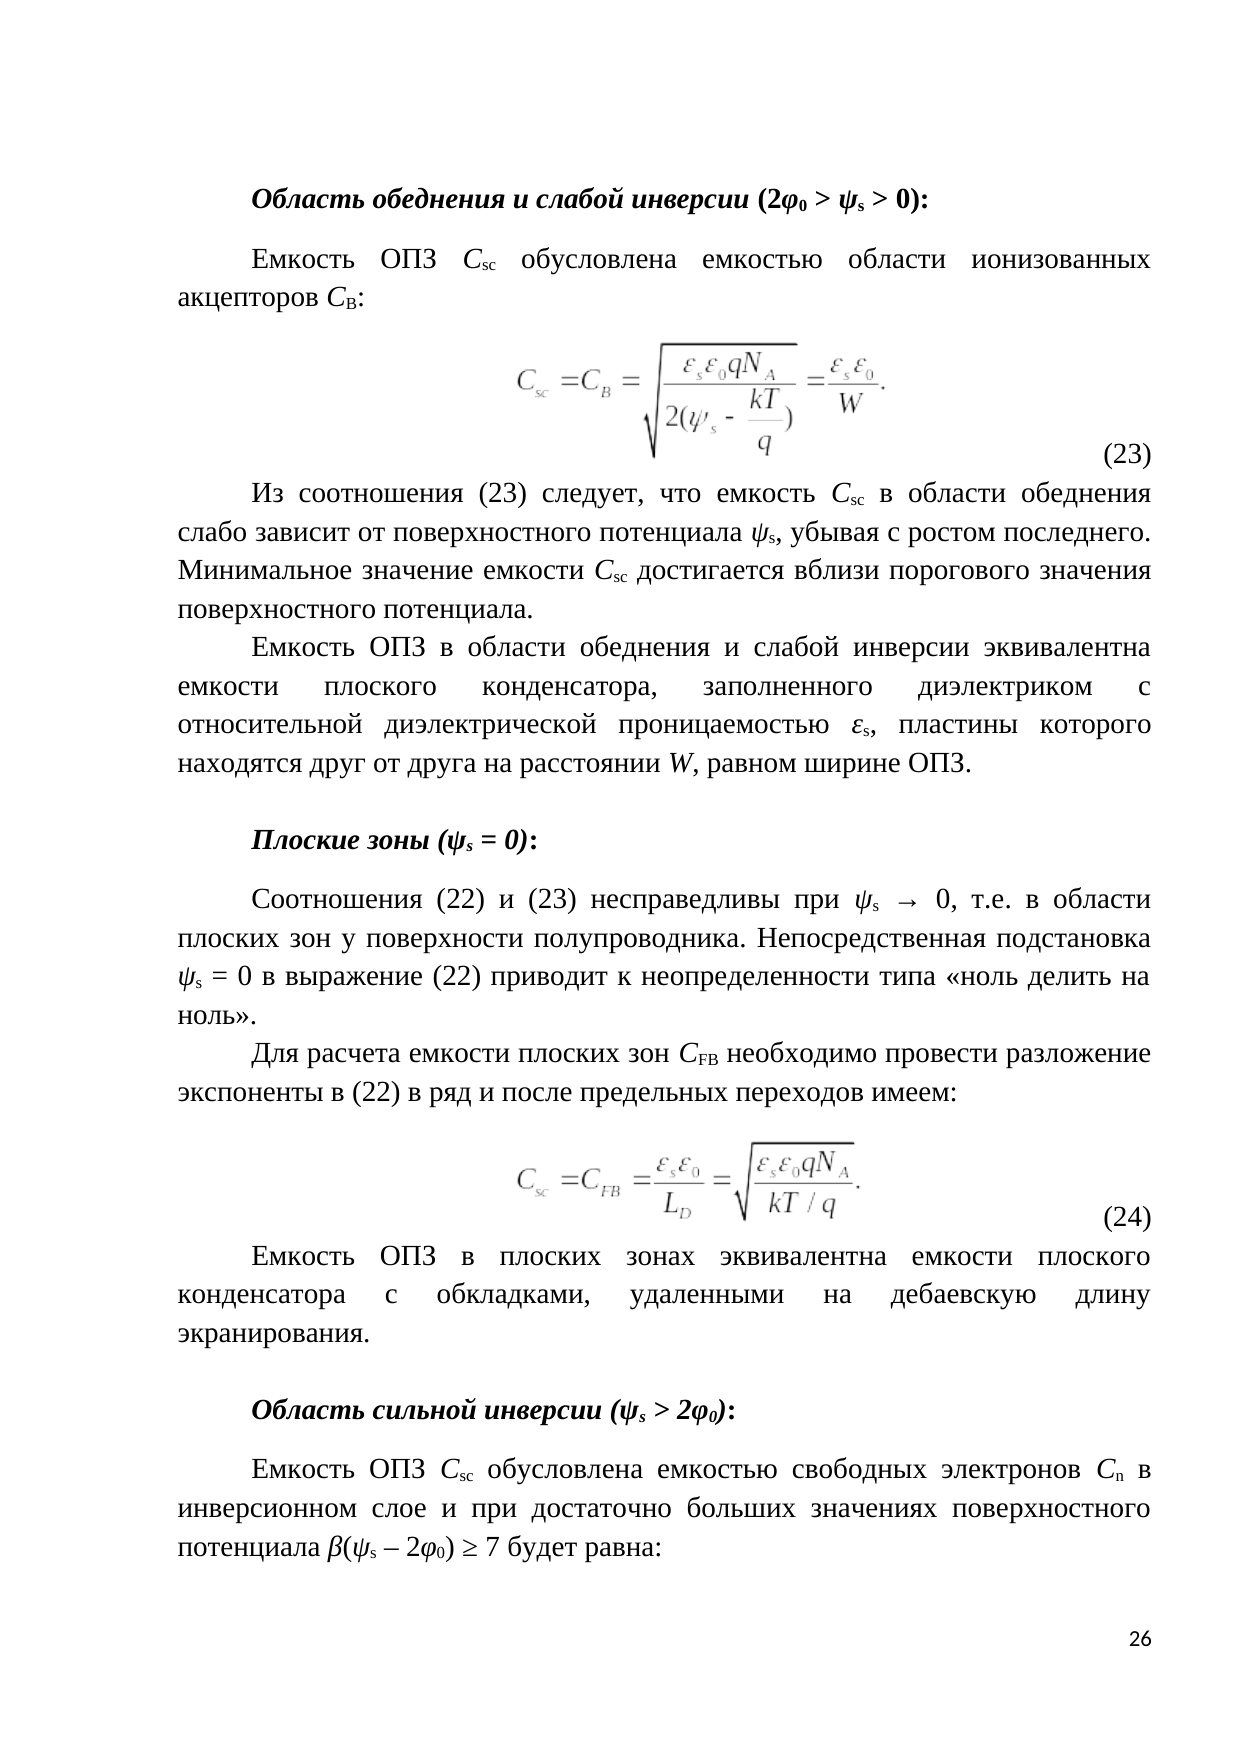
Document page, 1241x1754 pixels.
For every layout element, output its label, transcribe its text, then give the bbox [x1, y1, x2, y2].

text Для расчета емкости плоских зон CFB необходимо провести разложение экспоненты в (22) в ряд и после предельных переходов имеем: [177, 1036, 1152, 1108]
text (24) [177, 1138, 1152, 1233]
text Область сильной инверсии (ψs > 2φ0): [177, 1392, 1152, 1426]
text Из соотношения (23) следует, что емкость Csc в области обеднения слабо зависит от поверхностного потенциала ψs, убывая с ростом последнего. Минимальное значение емкости Csc достигается вблизи порогового значения поверхностного потенциала. [177, 475, 1152, 624]
text Емкость ОПЗ в области обеднения и слабой инверсии эквивалентна емкости плоского конденсатора, заполненного диэлектриком с относительной диэлектрической проницаемостью εs, пластины которого находятся друг от друга на расстоянии W, равном ширине ОПЗ. [177, 629, 1152, 778]
text Емкость ОПЗ в плоских зонах эквивалентна емкости плоского конденсатора с обкладками, удаленными на дебаевскую длину экранирования. [177, 1238, 1152, 1349]
text Емкость ОПЗ Csc обусловлена емкостью области ионизованных акцепторов CB: [177, 241, 1152, 313]
text Соотношения (22) и (23) несправедливы при ψs → 0, т.е. в области плоских зон у поверхности полупроводника. Непосредственная подстановка ψs = 0 в выражение (22) приводит к неопределенности типа «ноль делить на ноль». [177, 881, 1152, 1031]
text Область обеднения и слабой инверсии (2φ0 > ψs > 0): [177, 182, 1152, 215]
text Емкость ОПЗ Csc обусловлена емкостью свободных электронов Cn в инверсионном слое и при достаточно больших значениях поверхностного потенциала β(ψs – 2φ0) ≥ 7 будет равна: [177, 1452, 1152, 1562]
text (23) [177, 339, 1152, 470]
text Плоские зоны (ψs = 0): [177, 822, 1152, 856]
